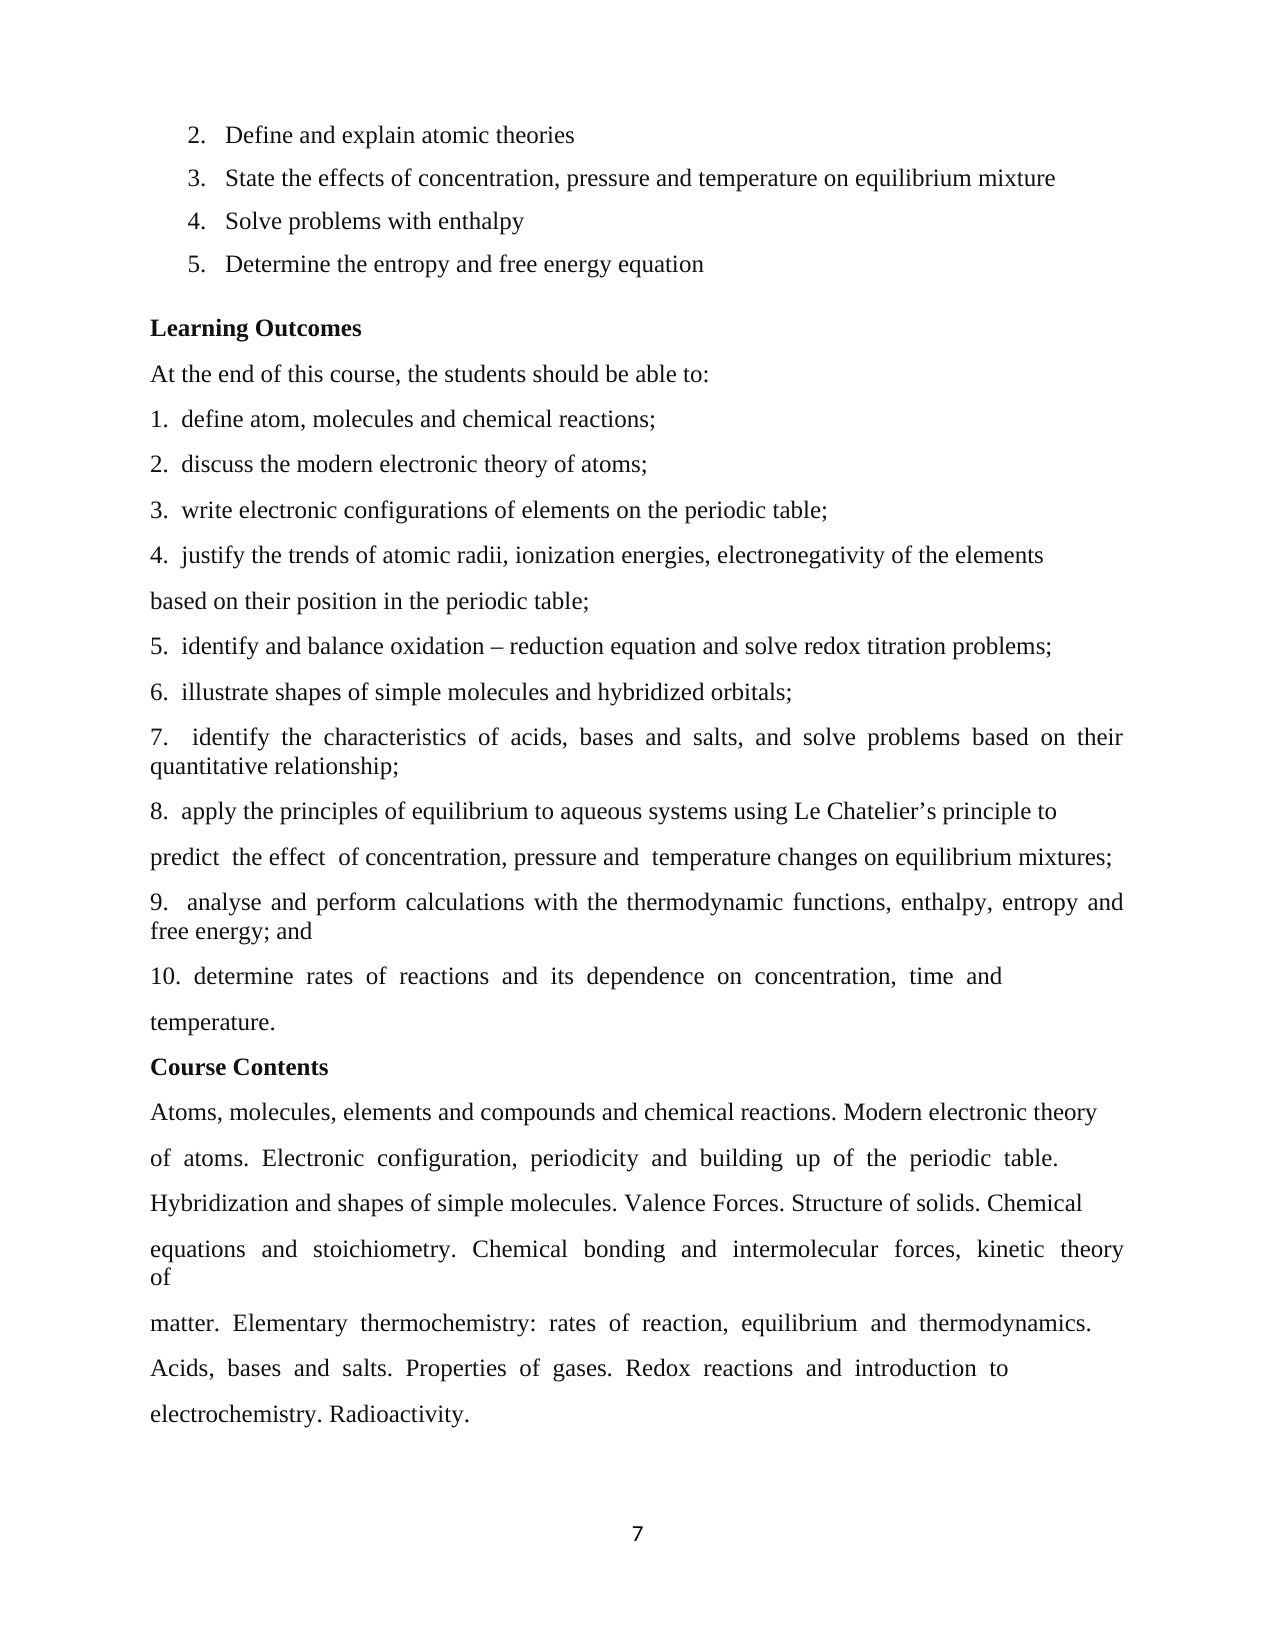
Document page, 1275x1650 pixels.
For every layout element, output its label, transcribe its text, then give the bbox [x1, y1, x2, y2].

list State the effects of concentration, pressure and temperature on equilibrium mixture [187, 163, 1125, 192]
text Acids, bases and salts. Properties of gases. Redox reactions and introduction to [150, 1353, 1125, 1382]
list Solve problems with enthalpy [187, 206, 1125, 235]
text Learning Outcomes [150, 313, 1125, 342]
text Hybridization and shapes of simple molecules. Valence Forces. Structure of solids. Chemical [150, 1188, 1125, 1217]
text electrochemistry. Radioactivity. [150, 1399, 1125, 1427]
text 8. apply the principles of equilibrium to aqueous systems using Le Chatelier’s principle to [150, 796, 1125, 825]
text matter. Elementary thermochemistry: rates of reaction, equilibrium and thermodynamics. [150, 1308, 1125, 1337]
text based on their position in the periodic table; [150, 586, 1125, 614]
text 1. define atom, molecules and chemical reactions; [150, 404, 1125, 433]
text Atoms, molecules, elements and compounds and chemical reactions. Modern electronic theory [150, 1097, 1125, 1126]
text 3. write electronic configurations of elements on the periodic table; [150, 495, 1125, 524]
text of atoms. Electronic configuration, periodicity and building up of the periodic table. [150, 1143, 1125, 1172]
text 9. analyse and perform calculations with the thermodynamic functions, enthalpy, entropy and free energy; and [150, 887, 1125, 944]
list Define and explain atomic theories [187, 120, 1125, 149]
text At the end of this course, the students should be able to: [150, 359, 1125, 387]
text temperature. [150, 1007, 1125, 1035]
text Course Contents [150, 1052, 1125, 1081]
list Determine the entropy and free energy equation [187, 249, 1125, 278]
text 4. justify the trends of atomic radii, ionization energies, electronegativity of the elements [150, 540, 1125, 569]
text 5. identify and balance oxidation – reduction equation and solve redox titration problems; [150, 631, 1125, 660]
text 7. identify the characteristics of acids, bases and salts, and solve problems based on their quantitative relationship; [150, 722, 1125, 779]
text 2. discuss the modern electronic theory of atoms; [150, 449, 1125, 478]
text equations and stoichiometry. Chemical bonding and intermolecular forces, kinetic theory of [150, 1234, 1125, 1291]
text 10. determine rates of reactions and its dependence on concentration, time and [150, 961, 1125, 990]
text 6. illustrate shapes of simple molecules and hybridized orbitals; [150, 677, 1125, 705]
text predict the effect of concentration, pressure and temperature changes on equilibrium mixtures; [150, 842, 1125, 870]
